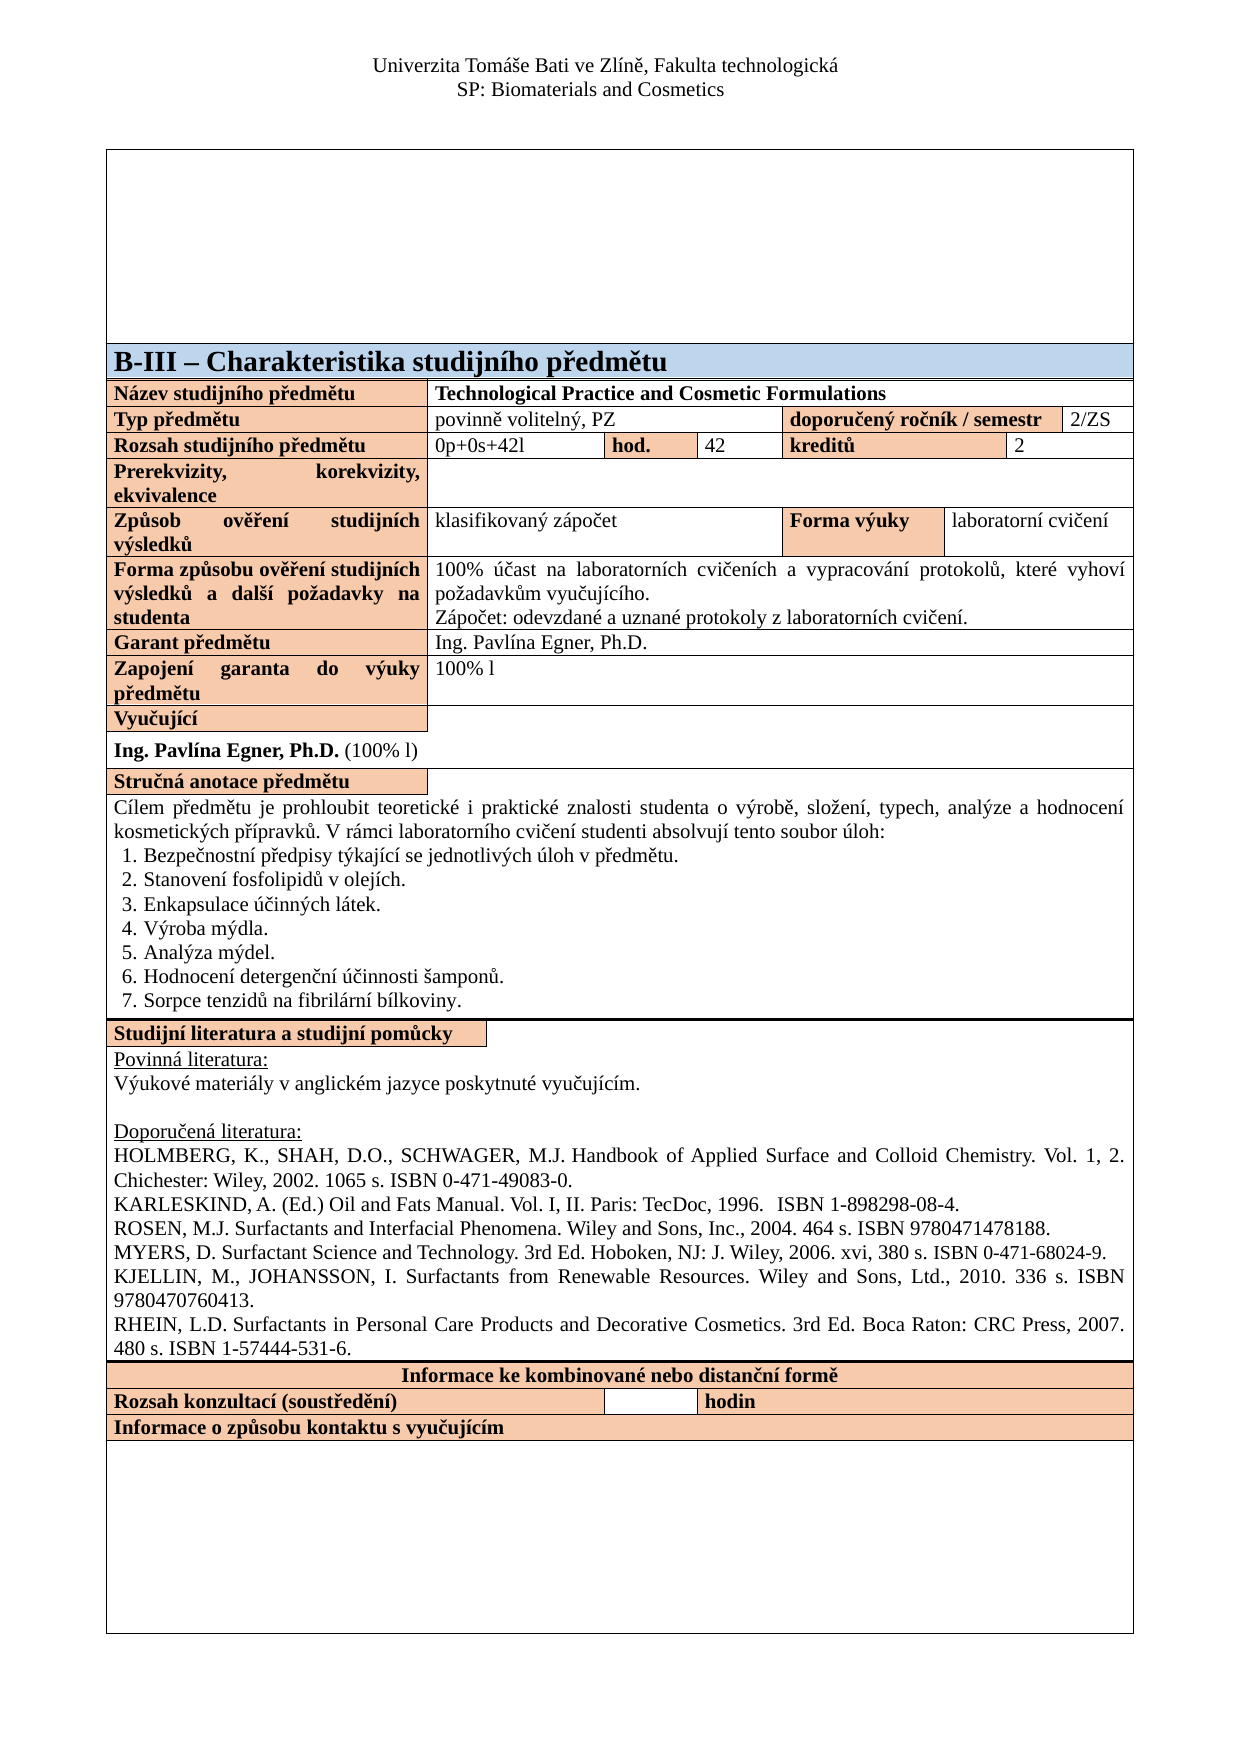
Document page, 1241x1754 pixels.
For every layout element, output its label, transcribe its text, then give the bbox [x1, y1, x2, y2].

table_cell Technological Practice and Cosmetic Formulations [428, 381, 1133, 406]
table_cell [428, 769, 1133, 794]
table_cell laboratorní cvičení [945, 508, 1133, 556]
table_cell doporučený ročník / semestr [783, 407, 1062, 432]
table_cell [428, 706, 1133, 731]
table_cell [107, 1441, 1133, 1633]
table_cell Informace o způsobu kontaktu s vyučujícím [107, 1415, 1133, 1440]
table_cell Povinná literatura: Výukové materiály v anglickém jazyce poskytnuté vyučujícím. Doporučená literatura: HOLMBERG, K., SHAH, D.O., SCHWAGER, M.J. Handbook of Applied Surface and Colloid Chemistry. Vol. 1, 2. Chichester: Wiley, 2002. 1065 s. ISBN 0-471-49083-0. KARLESKIND, A. (Ed.) Oil and Fats Manual. Vol. I, II. Paris: TecDoc, 1996. ISBN 1-898298-08-4. ROSEN, M.J. Surfactants and Interfacial Phenomena. Wiley and Sons, Inc., 2004. 464 s. ISBN 9780471478188. MYERS, D. Surfactant Science and Technology. 3rd Ed. Hoboken, NJ: J. Wiley, 2006. xvi, 380 s. ISBN 0-471-68024-9. KJELLIN, M., JOHANSSON, I. Surfactants from Renewable Resources. Wiley and Sons, Ltd., 2010. 336 s. ISBN 9780470760413. RHEIN, L.D. Surfactants in Personal Care Products and Decorative Cosmetics. 3rd Ed. Boca Raton: CRC Press, 2007. 480 s. ISBN 1-57444-531-6. [107, 1046, 1133, 1360]
table_cell povinně volitelný, PZ [428, 407, 782, 432]
table_cell Stručná anotace předmětu [107, 769, 427, 794]
table_cell [605, 1389, 697, 1414]
table_cell 42 [698, 433, 782, 458]
table_cell Studijní literatura a studijní pomůcky [107, 1021, 486, 1046]
table_cell hodin [698, 1389, 1133, 1414]
table_cell Typ předmětu [107, 407, 427, 432]
table_cell Ing. Pavlína Egner, Ph.D. (100% l) [107, 731, 1133, 768]
table_cell B-III – Charakteristika studijního předmětu [107, 344, 1133, 377]
table_cell Rozsah konzultací (soustředění) [107, 1389, 604, 1414]
table_cell Forma výuky [783, 508, 944, 556]
table_cell hod. [605, 433, 697, 458]
table_cell Způsob ověření studijních výsledků [107, 508, 427, 556]
table_cell Rozsah studijního předmětu [107, 433, 427, 458]
table_cell Prerekvizity, korekvizity, ekvivalence [107, 459, 427, 507]
table_cell [487, 1021, 1133, 1046]
table_cell 0p+0s+42l [428, 433, 604, 458]
table_cell klasifikovaný zápočet [428, 508, 782, 556]
table_cell kreditů [783, 433, 1006, 458]
table_cell 100% l [428, 656, 1133, 704]
table_cell 2/ZS [1063, 407, 1133, 432]
table_cell Cílem předmětu je prohloubit teoretické i praktické znalosti studenta o výrobě, složení, typech, analýze a hodnocení kosmetických přípravků. V rámci laboratorního cvičení studenti absolvují tento soubor úloh: Bezpečnostní předpisy týkající se jednotlivých úloh v předmětu. Stanovení fosfolipidů v olejích. Enkapsulace účinných látek. Výroba mýdla. Analýza mýdel. Hodnocení detergenční účinnosti šamponů. Sorpce tenzidů na fibrilární bílkoviny. [107, 794, 1133, 1018]
table_cell 2 [1007, 433, 1133, 458]
table_cell Ing. Pavlína Egner, Ph.D. [428, 630, 1133, 655]
table_cell Vyučující [107, 706, 427, 731]
table_cell [107, 150, 1133, 343]
table_cell Zapojení garanta do výuky předmětu [107, 656, 427, 704]
table_cell Garant předmětu [107, 630, 427, 655]
table_cell 100% účast na laboratorních cvičeních a vypracování protokolů, které vyhoví požadavkům vyučujícího. Zápočet: odevzdané a uznané protokoly z laboratorních cvičení. [428, 557, 1133, 629]
table_cell Název studijního předmětu [107, 381, 427, 406]
table_cell Forma způsobu ověření studijních výsledků a další požadavky na studenta [107, 557, 427, 629]
table_cell [428, 459, 1133, 507]
table_cell Informace ke kombinované nebo distanční formě [107, 1363, 1133, 1388]
